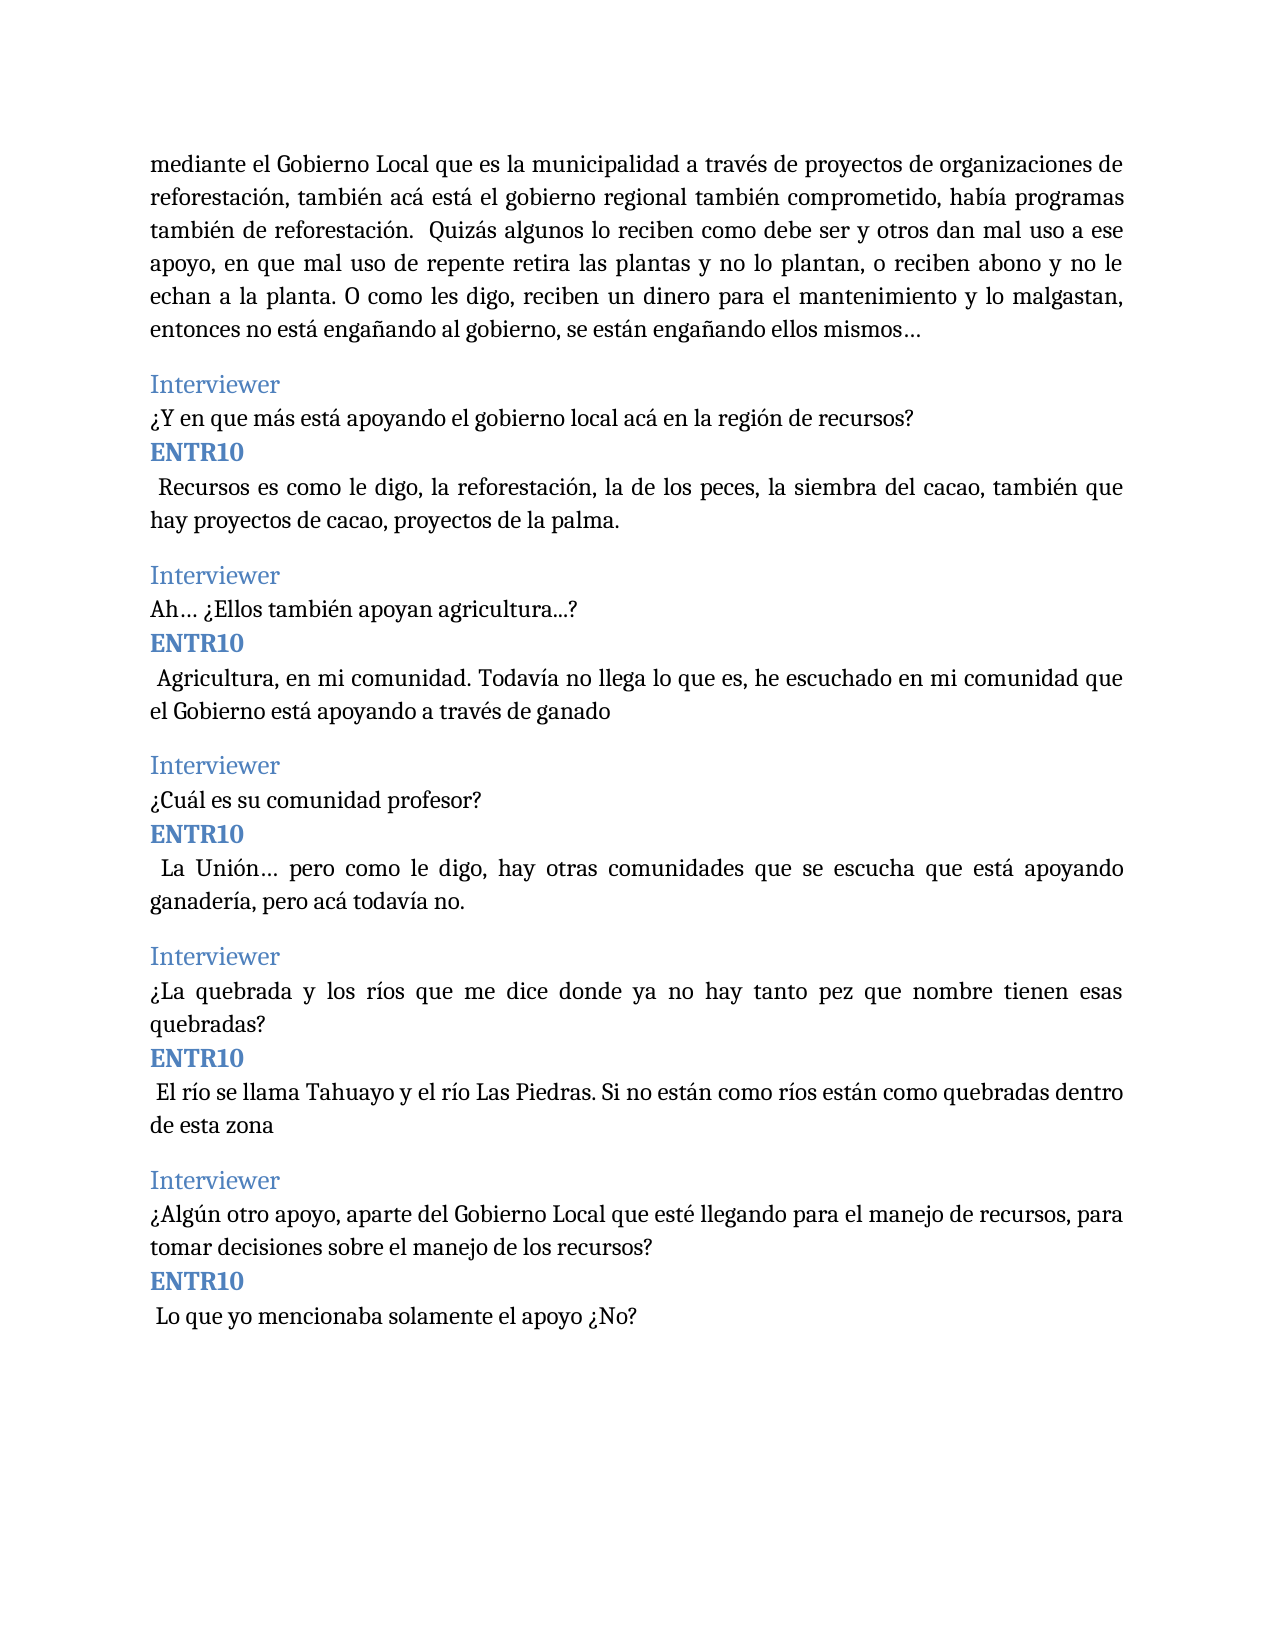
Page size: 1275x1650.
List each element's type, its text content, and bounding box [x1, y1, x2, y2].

text ENTR10 El río se llama Tahuayo y el río Las Piedras. Si no están como ríos están como quebradas dentro de esta zona [150, 1043, 1125, 1140]
text ENTR10 Lo que yo mencionaba solamente el apoyo ¿No? [150, 1266, 1125, 1331]
text ENTR10 Recursos es como le digo, la reforestación, la de los peces, la siembra del cacao, también que hay proyectos de cacao, proyectos de la palma. [150, 437, 1125, 534]
subtitle Interviewer Ah… ¿Ellos también apoyan agricultura...? [150, 560, 1125, 624]
text ENTR10 Agricultura, en mi comunidad. Todavía no llega lo que es, he escuchado en mi comunidad que el Gobierno está apoyando a través de ganado [150, 628, 1125, 725]
subtitle Interviewer ¿Y en que más está apoyando el gobierno local acá en la región de recursos? [150, 369, 1125, 433]
text ENTR10 La Unión… pero como le digo, hay otras comunidades que se escucha que está apoyando ganadería, pero acá todavía no. [150, 819, 1125, 916]
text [150, 150, 1125, 344]
subtitle Interviewer ¿La quebrada y los ríos que me dice donde ya no hay tanto pez que nombre tienen esas quebradas? [150, 941, 1125, 1038]
subtitle Interviewer ¿Algún otro apoyo, aparte del Gobierno Local que esté llegando para el manejo de recursos, para tomar decisiones sobre el manejo de los recursos? [150, 1165, 1125, 1262]
subtitle Interviewer ¿Cuál es su comunidad profesor? [150, 750, 1125, 814]
